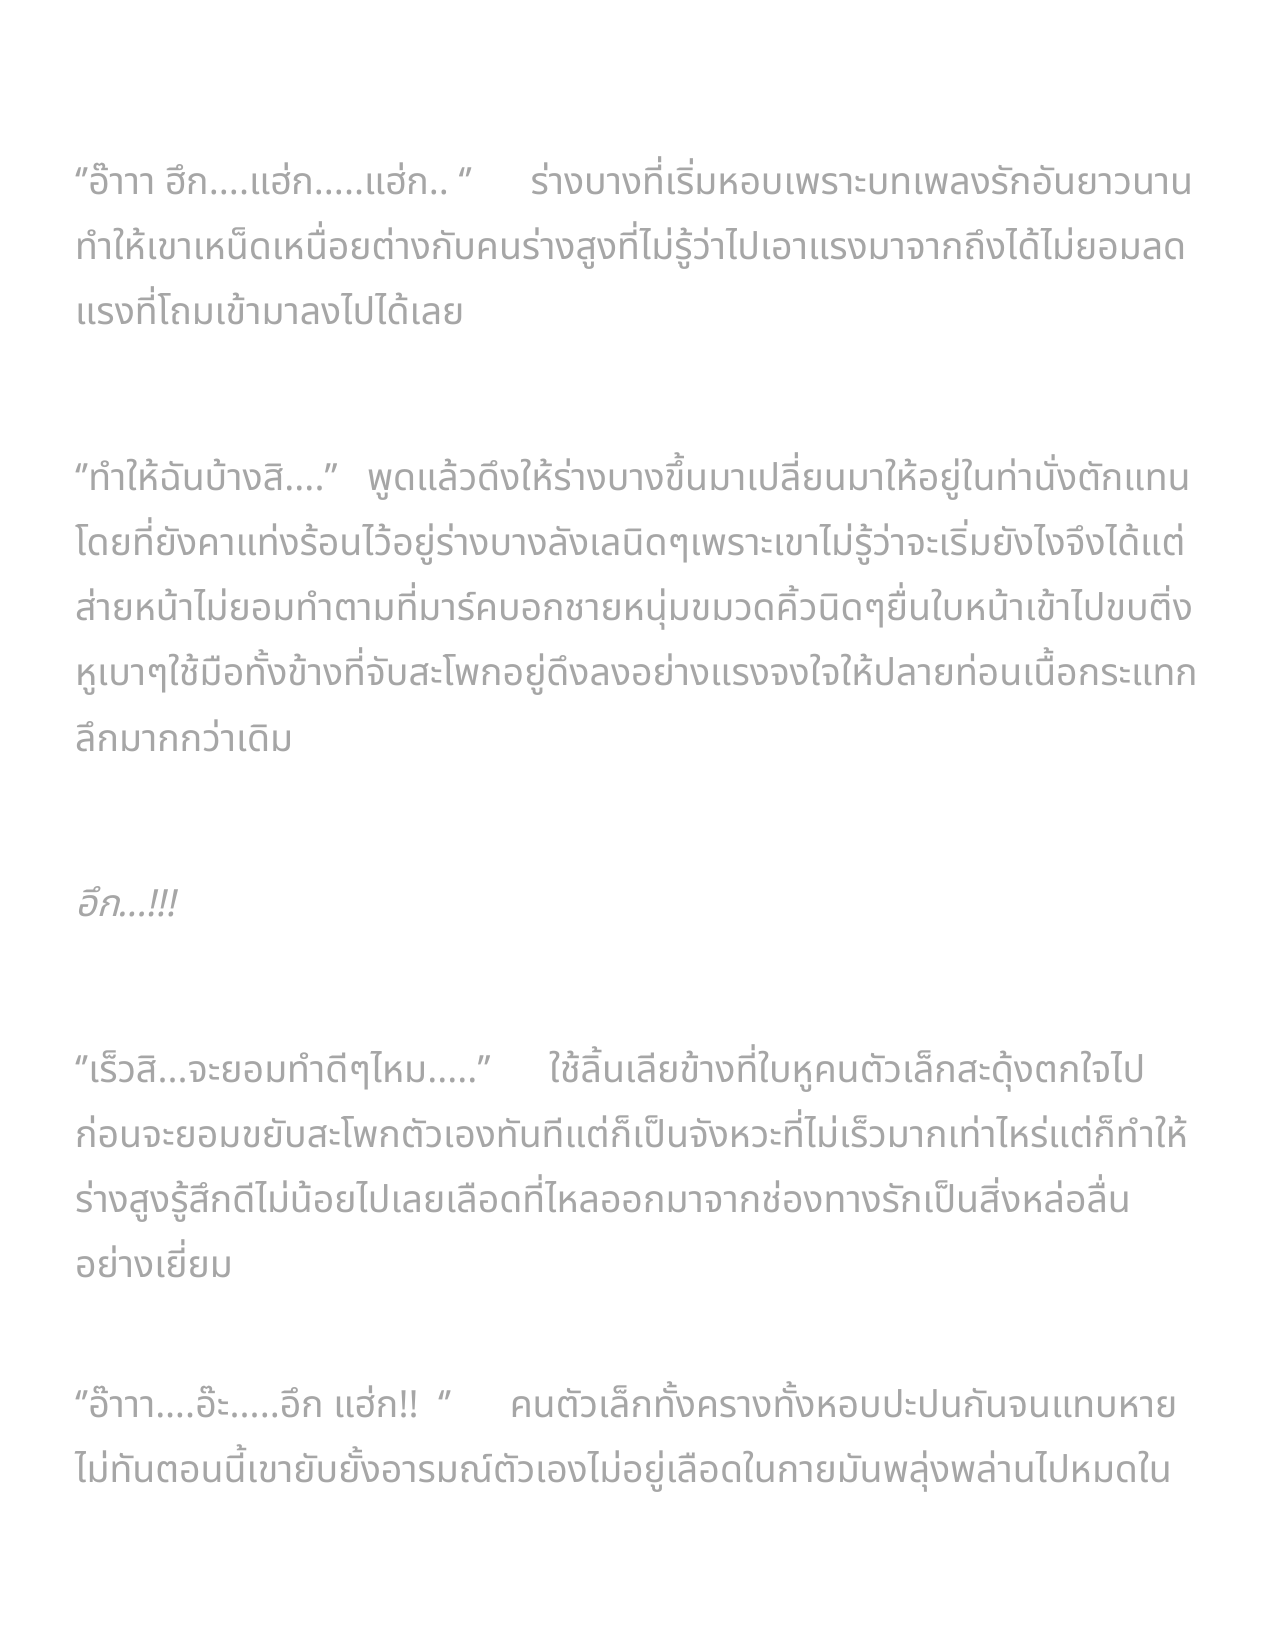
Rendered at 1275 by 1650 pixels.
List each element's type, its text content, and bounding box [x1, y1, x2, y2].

text ‘’ทำให้ฉันบ้างสิ....’’ พูดแล้วดึงให้ร่างบางขึ้นมาเปลี่ยนมาให้อยู่ในท่านั่งตักแทนโดยที่ยังคาแท่งร้อนไว้อยู่ร่างบางลังเลนิดๆเพราะเขาไม่รู้ว่าจะเริ่มยังไงจึงได้แต่ส่ายหน้าไม่ยอมทำตามที่มาร์คบอกชายหนุ่มขมวดคิ้วนิดๆยื่นใบหน้าเข้าไปขบติ่งหูเบาๆใช้มือทั้งข้างที่จับสะโพกอยู่ดึงลงอย่างแรงจงใจให้ปลายท่อนเนื้อกระแทกลึกมากกว่าเดิม [75, 450, 1200, 768]
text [75, 1377, 1200, 1499]
text ‘’เร็วสิ...จะยอมทำดีๆไหม.....’’ ใช้ลิ้นเลียข้างที่ใบหูคนตัวเล็กสะดุ้งตกใจไปก่อนจะยอมขยับสะโพกตัวเองทันทีแต่ก็เป็นจังหวะที่ไม่เร็วมากเท่าไหร่แต่ก็ทำให้ร่างสูงรู้สึกดีไม่น้อยไปเลยเลือดที่ไหลออกมาจากช่องทางรักเป็นสิ่งหล่อลื่นอย่างเยี่ยม [75, 1042, 1200, 1295]
text ‘’อ๊าาา ฮึก....แฮ่ก.....แฮ่ก.. ‘’ ร่างบางที่เริ่มหอบเพราะบทเพลงรักอันยาวนานทำให้เขาเหน็ดเหนื่อยต่างกับคนร่างสูงที่ไม่รู้ว่าไปเอาแรงมาจากถึงได้ไม่ยอมลดแรงที่โถมเข้ามาลงไปได้เลย [75, 154, 1200, 342]
text อึก...!!! [75, 877, 1200, 933]
